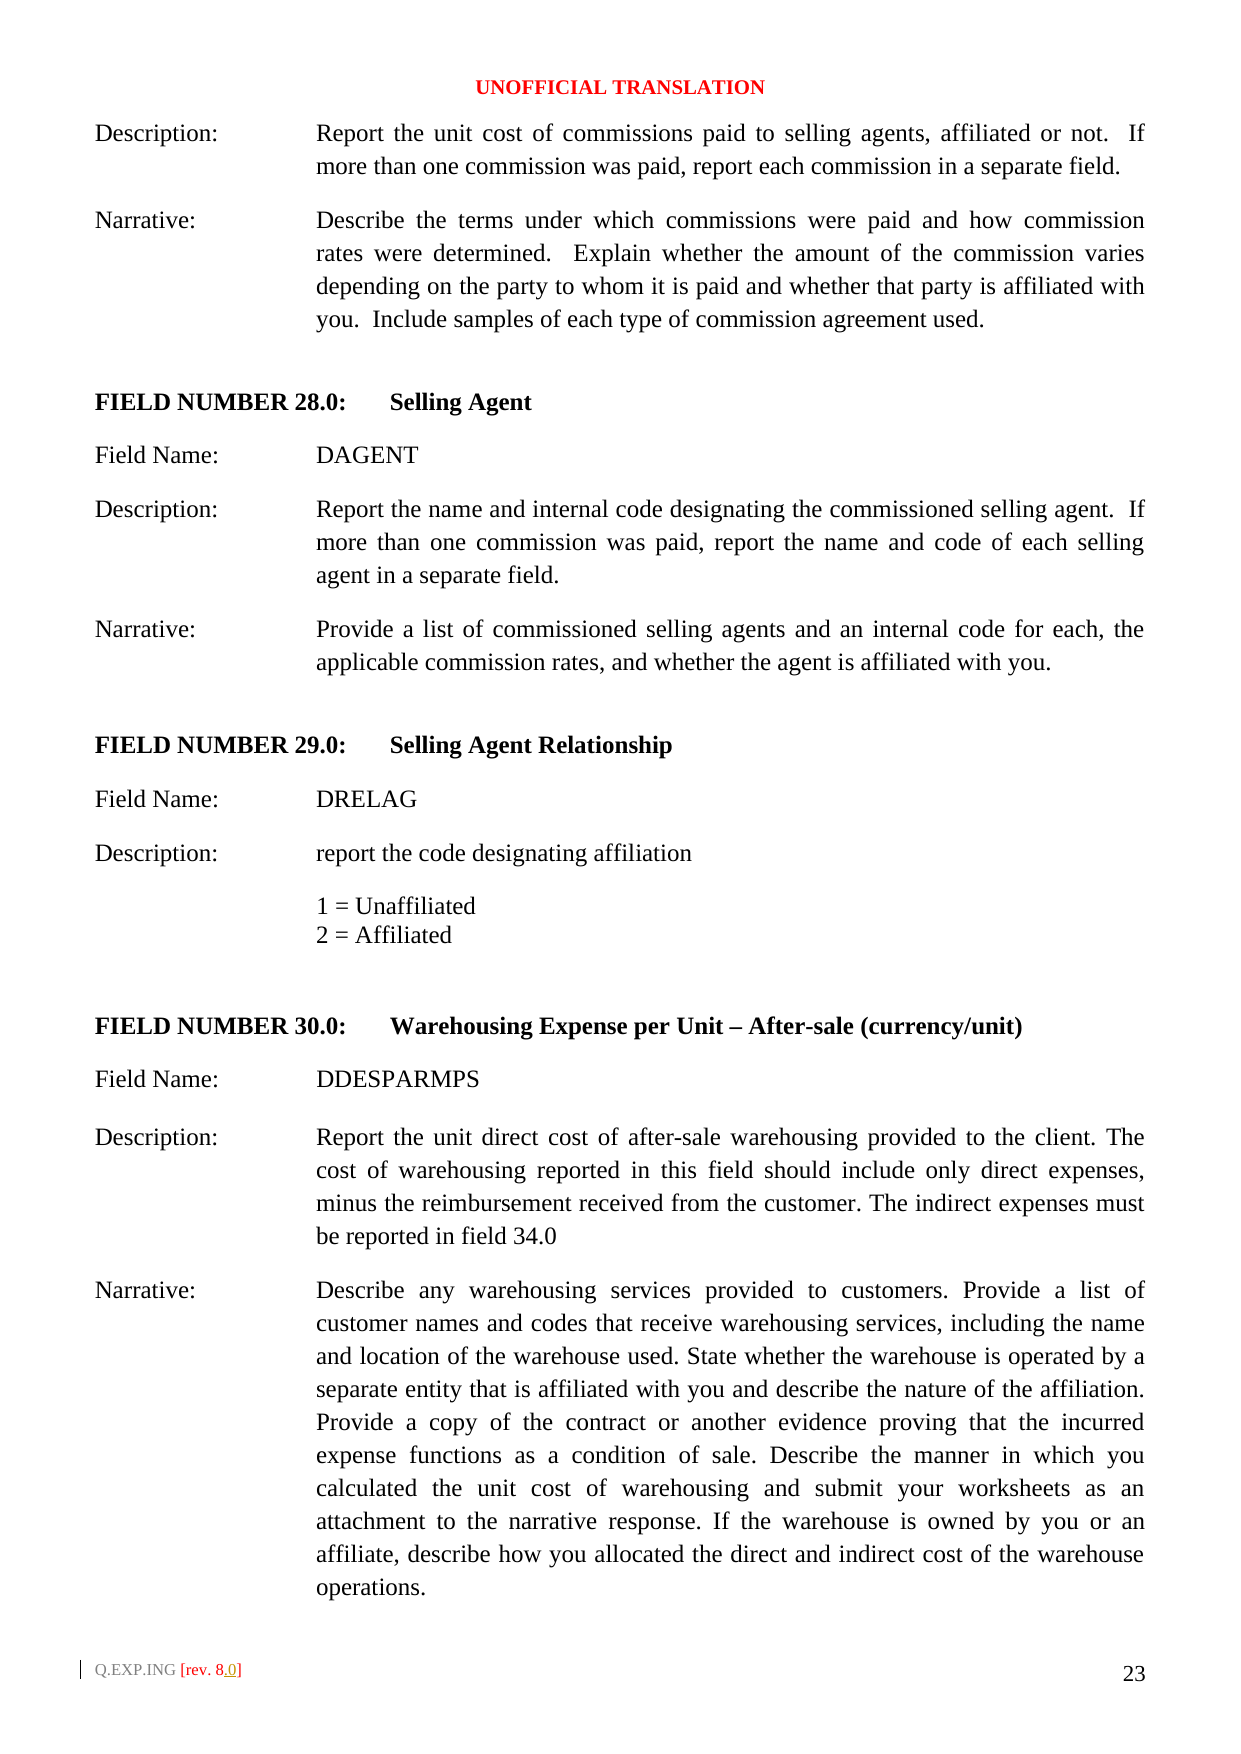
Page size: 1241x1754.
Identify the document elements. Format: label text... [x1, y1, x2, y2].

text Description: Report the name and internal code designating the commissioned selling agent. If more than one commission was paid, report the name and code of each selling agent in a separate field. [94, 494, 1146, 589]
text FIELD NUMBER 28.0: Selling Agent [94, 387, 1146, 415]
text Field Name: DAGENT [94, 441, 1146, 469]
text Narrative: Provide a list of commissioned selling agents and an internal code for each, the applicable commission rates, and whether the agent is affiliated with you. [94, 614, 1146, 676]
text Description: Report the unit cost of commissions paid to selling agents, affiliated or not. If more than one commission was paid, report each commission in a separate field. [94, 118, 1146, 180]
text Narrative: Describe any warehousing services provided to customers. Provide a list of customer names and codes that receive warehousing services, including the name and location of the warehouse used. State whether the warehouse is operated by a separate entity that is affiliated with you and describe the nature of the affiliation. Provide a copy of the contract or another evidence proving that the incurred expense functions as a condition of sale. Describe the manner in which you calculated the unit cost of warehousing and submit your worksheets as an attachment to the narrative response. If the warehouse is owned by you or an affiliate, describe how you allocated the direct and indirect cost of the warehouse operations. [94, 1275, 1146, 1601]
text FIELD NUMBER 30.0: Warehousing Expense per Unit – After-sale (currency/unit) [94, 1011, 1146, 1039]
text FIELD NUMBER 29.0: Selling Agent Relationship [94, 730, 1146, 759]
text Narrative: Describe the terms under which commissions were paid and how commission rates were determined. Explain whether the amount of the commission varies depending on the party to whom it is paid and whether that party is affiliated with you. Include samples of each type of commission agreement used. [94, 205, 1146, 333]
text Field Name: DDESPARMPS [94, 1064, 1146, 1093]
text Description: Report the unit direct cost of after-sale warehousing provided to the client. The cost of warehousing reported in this field should include only direct expenses, minus the reimbursement received from the customer. The indirect expenses must be reported in field 34.0 [94, 1122, 1146, 1250]
text Description: report the code designating affiliation [94, 838, 1146, 866]
text 2 = Affiliated [94, 920, 1146, 949]
text 1 = Unaffiliated [94, 891, 1146, 920]
text Field Name: DRELAG [94, 784, 1146, 812]
